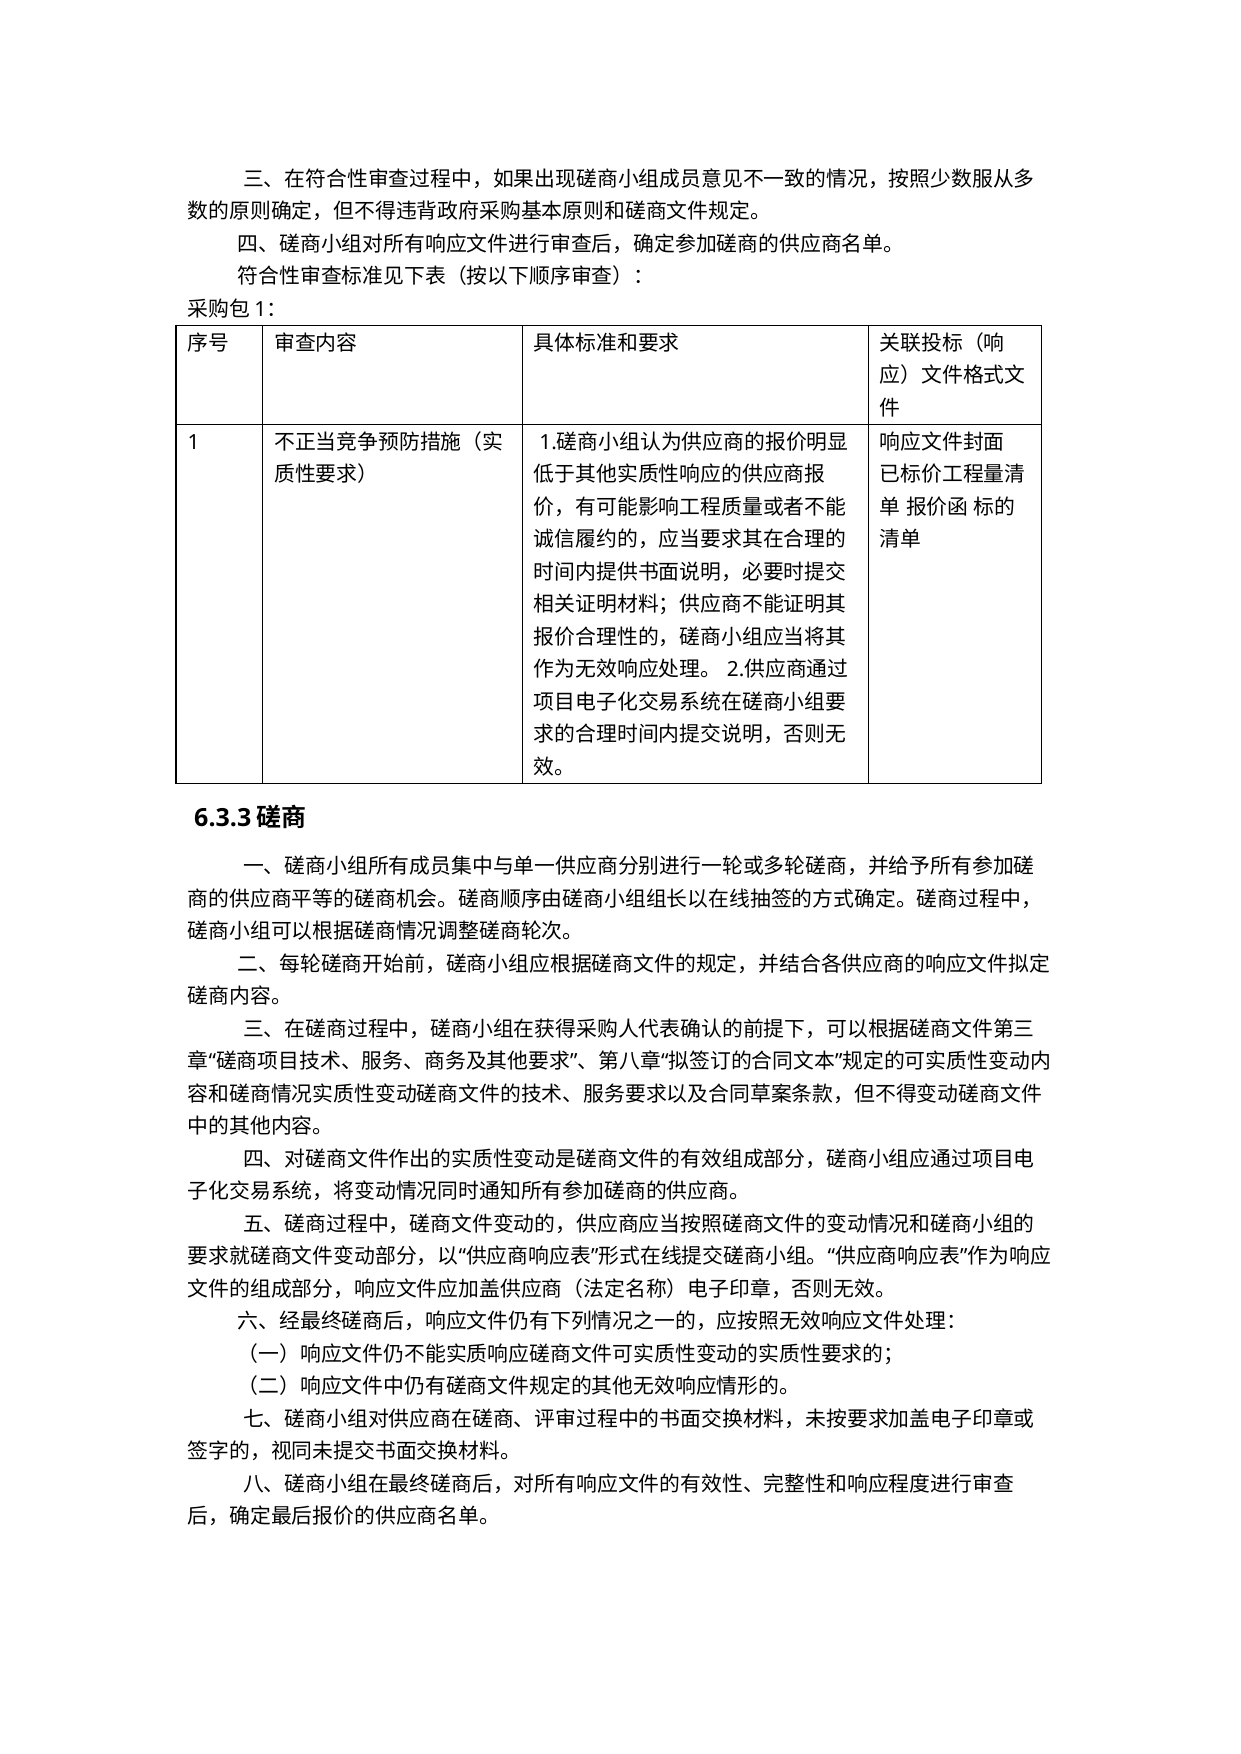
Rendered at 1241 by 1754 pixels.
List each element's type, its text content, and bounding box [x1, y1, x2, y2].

text 一、磋商小组所有成员集中与单一供应商分别进行一轮或多轮磋商，并给予所有参加磋商的供应商平等的磋商机会。磋商顺序由磋商小组组长以在线抽签的方式确定。磋商过程中，磋商小组可以根据磋商情况调整磋商轮次。 [187, 849, 1053, 947]
text 二、每轮磋商开始前，磋商小组应根据磋商文件的规定，并结合各供应商的响应文件拟定磋商内容。 [187, 947, 1053, 1012]
table_cell 1.磋商小组认为供应商的报价明显低于其他实质性响应的供应商报价，有可能影响工程质量或者不能诚信履约的，应当要求其在合理的时间内提供书面说明，必要时提交相关证明材料；供应商不能证明其报价合理性的，磋商小组应当将其作为无效响应处理。 2.供应商通过项目电子化交易系统在磋商小组要求的合理时间内提交说明，否则无效。 [523, 425, 868, 783]
table_header 审查内容 [263, 326, 522, 423]
text 三、在磋商过程中，磋商小组在获得采购人代表确认的前提下，可以根据磋商文件第三章“磋商项目技术、服务、商务及其他要求”、第八章“拟签订的合同文本”规定的可实质性变动内容和磋商情况实质性变动磋商文件的技术、服务要求以及合同草案条款，但不得变动磋商文件中的其他内容。 [187, 1012, 1053, 1142]
table_cell 不正当竞争预防措施（实质性要求） [263, 425, 522, 783]
table_header 具体标准和要求 [523, 326, 868, 423]
text 四、磋商小组对所有响应文件进行审查后，确定参加磋商的供应商名单。 [187, 227, 1053, 259]
table_cell 响应文件封面 已标价工程量清单 报价函 标的清单 [869, 425, 1041, 783]
text 采购包1： [187, 292, 1053, 324]
text 6.3.3磋商 [187, 784, 1053, 849]
text 符合性审查标准见下表（按以下顺序审查）： [187, 259, 1053, 292]
table_header 关联投标（响应）文件格式文件 [869, 326, 1041, 423]
table_header 序号 [177, 326, 262, 423]
text 五、磋商过程中，磋商文件变动的，供应商应当按照磋商文件的变动情况和磋商小组的要求就磋商文件变动部分，以“供应商响应表”形式在线提交磋商小组。“供应商响应表”作为响应文件的组成部分，响应文件应加盖供应商（法定名称）电子印章，否则无效。 [187, 1207, 1053, 1304]
text 七、磋商小组对供应商在磋商、评审过程中的书面交换材料，未按要求加盖电子印章或签字的，视同未提交书面交换材料。 [187, 1402, 1053, 1467]
text 四、对磋商文件作出的实质性变动是磋商文件的有效组成部分，磋商小组应通过项目电子化交易系统，将变动情况同时通知所有参加磋商的供应商。 [187, 1142, 1053, 1207]
text （一）响应文件仍不能实质响应磋商文件可实质性变动的实质性要求的； [187, 1337, 1053, 1369]
table_cell 1 [177, 425, 262, 783]
text 六、经最终磋商后，响应文件仍有下列情况之一的，应按照无效响应文件处理： [187, 1304, 1053, 1337]
text 三、在符合性审查过程中，如果出现磋商小组成员意见不一致的情况，按照少数服从多数的原则确定，但不得违背政府采购基本原则和磋商文件规定。 [187, 162, 1053, 227]
text 八、磋商小组在最终磋商后，对所有响应文件的有效性、完整性和响应程度进行审查后，确定最后报价的供应商名单。 [187, 1467, 1053, 1532]
text （二）响应文件中仍有磋商文件规定的其他无效响应情形的。 [187, 1369, 1053, 1402]
